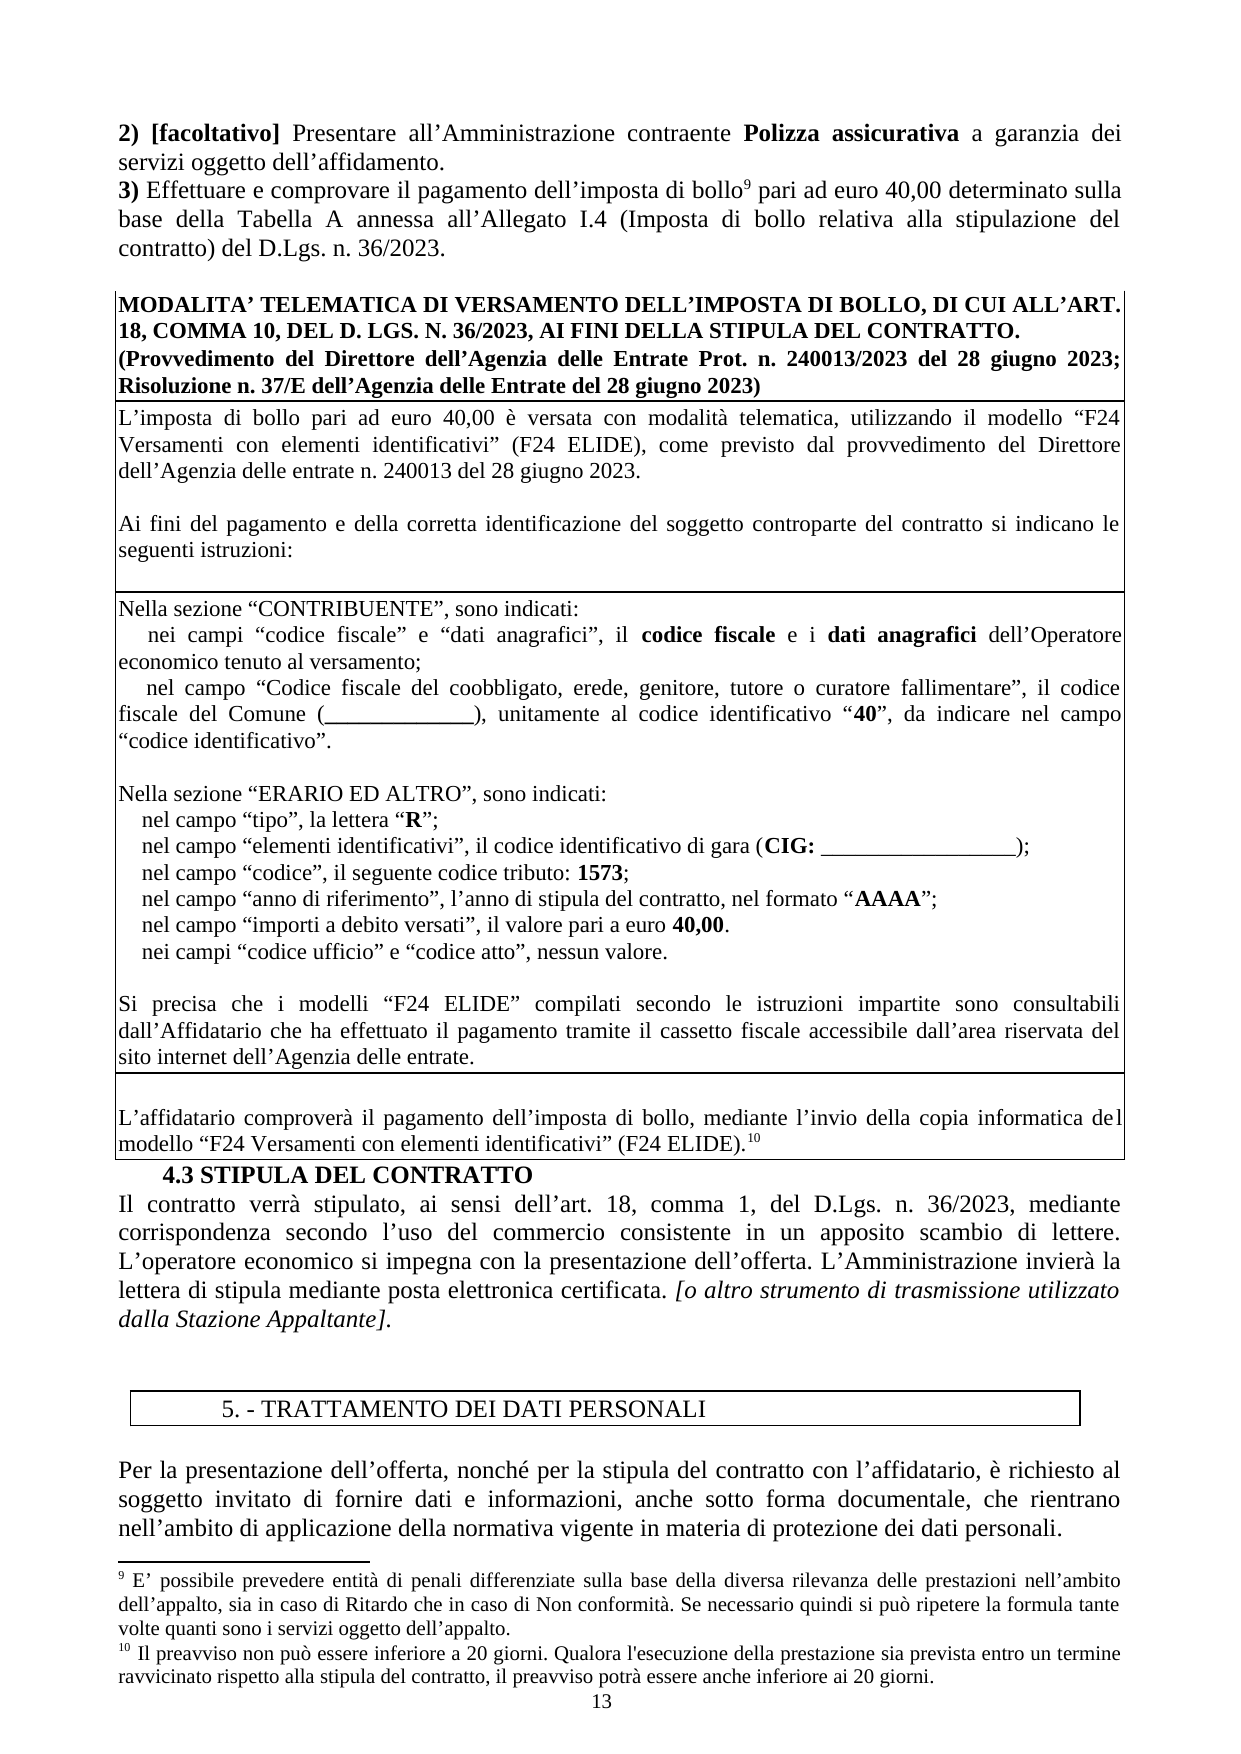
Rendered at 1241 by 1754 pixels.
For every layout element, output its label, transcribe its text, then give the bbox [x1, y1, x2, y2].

text MODALITA’ TELEMATICA DI VERSAMENTO DELL’IMPOSTA DI BOLLO, DI CUI ALL’ART. 18, COMMA 10, DEL D. LGS. N. 36/2023, AI FINI DELLA STIPULA DEL CONTRATTO. [116, 291, 1124, 345]
text L’imposta di bollo pari ad euro 40,00 è versata con modalità telematica, utilizzando il modello “F24 Versamenti con elementi identificativi” (F24 ELIDE), come previsto dal provvedimento del Direttore dell’Agenzia delle entrate n. 240013 del 28 giugno 2023. [116, 402, 1124, 483]
text 2) [facoltativo] Presentare all’Amministrazione contraente Polizza assicurativa a garanzia dei servizi oggetto dell’affidamento. [118, 118, 1122, 176]
text Per la presentazione dell’offerta, nonché per la stipula del contratto con l’affidatario, è richiesto al soggetto invitato di fornire dati e informazioni, anche sotto forma documentale, che rientrano nell’ambito di applicazione della normativa vigente in materia di protezione dei dati personali. [118, 1455, 1122, 1541]
subtitle 5. - TRATTAMENTO DEI DATI PERSONALI [131, 1392, 1079, 1425]
text  nei campi “codice ufficio” e “codice atto”, nessun valore. [118, 938, 1122, 964]
text Si precisa che i modelli “F24 ELIDE” compilati secondo le istruzioni impartite sono consultabili dall’Affidatario che ha effettuato il pagamento tramite il cassetto fiscale accessibile dall’area riservata del sito internet dell’Agenzia delle entrate. [116, 987, 1124, 1072]
text  nel campo “anno di riferimento”, l’anno di stipula del contratto, nel formato “AAAA”; [118, 885, 1122, 911]
text  nei campi “codice fiscale” e “dati anagrafici”, il codice fiscale e i dati anagrafici dell’Operatore economico tenuto al versamento; [118, 621, 1122, 674]
text 3) Effettuare e comprovare il pagamento dell’imposta di bollo pari ad euro 40,00 determinato sulla base della Tabella A annessa all’Allegato I.4 (Imposta di bollo relativa alla stipulazione del contratto) del D.Lgs. n. 36/2023. [118, 176, 1122, 262]
text L’affidatario comproverà il pagamento dell’imposta di bollo, mediante l’invio della copia informatica del modello “F24 Versamenti con elementi identificativi” (F24 ELIDE). [116, 1104, 1124, 1159]
text  nel campo “Codice fiscale del coobbligato, erede, genitore, tutore o curatore fallimentare”, il codice fiscale del Comune (_____________), unitamente al codice identificativo “40”, da indicare nel campo “codice identificativo”. [118, 674, 1122, 753]
text (Provvedimento del Direttore dell’Agenzia delle Entrate Prot. n. 240013/2023 del 28 giugno 2023; Risoluzione n. 37/E dell’Agenzia delle Entrate del 28 giugno 2023) [116, 345, 1124, 400]
text  nel campo “importi a debito versati”, il valore pari a euro 40,00. [118, 911, 1122, 938]
subtitle 4.3 STIPULA DEL CONTRATTO [162, 1160, 1048, 1189]
text  nel campo “tipo”, la lettera “R”; [118, 806, 1122, 832]
text Nella sezione “ERARIO ED ALTRO”, sono indicati: [118, 779, 1122, 806]
text  nel campo “codice”, il seguente codice tributo: 1573; [118, 859, 1122, 885]
text Il contratto verrà stipulato, ai sensi dell’art. 18, comma 1, del D.Lgs. n. 36/2023, mediante corrispondenza secondo l’uso del commercio consistente in un apposito scambio di lettere. L’operatore economico si impegna con la presentazione dell’offerta. L’Amministrazione invierà la lettera di stipula mediante posta elettronica certificata. [o altro strumento di trasmissione utilizzato dalla Stazione Appaltante]. [118, 1189, 1122, 1332]
text  nel campo “elementi identificativi”, il codice identificativo di gara (CIG: _________________); [118, 832, 1122, 859]
text Nella sezione “CONTRIBUENTE”, sono indicati: [116, 593, 1124, 621]
text Ai fini del pagamento e della corretta identificazione del soggetto controparte del contratto si indicano le seguenti istruzioni: [118, 510, 1122, 562]
